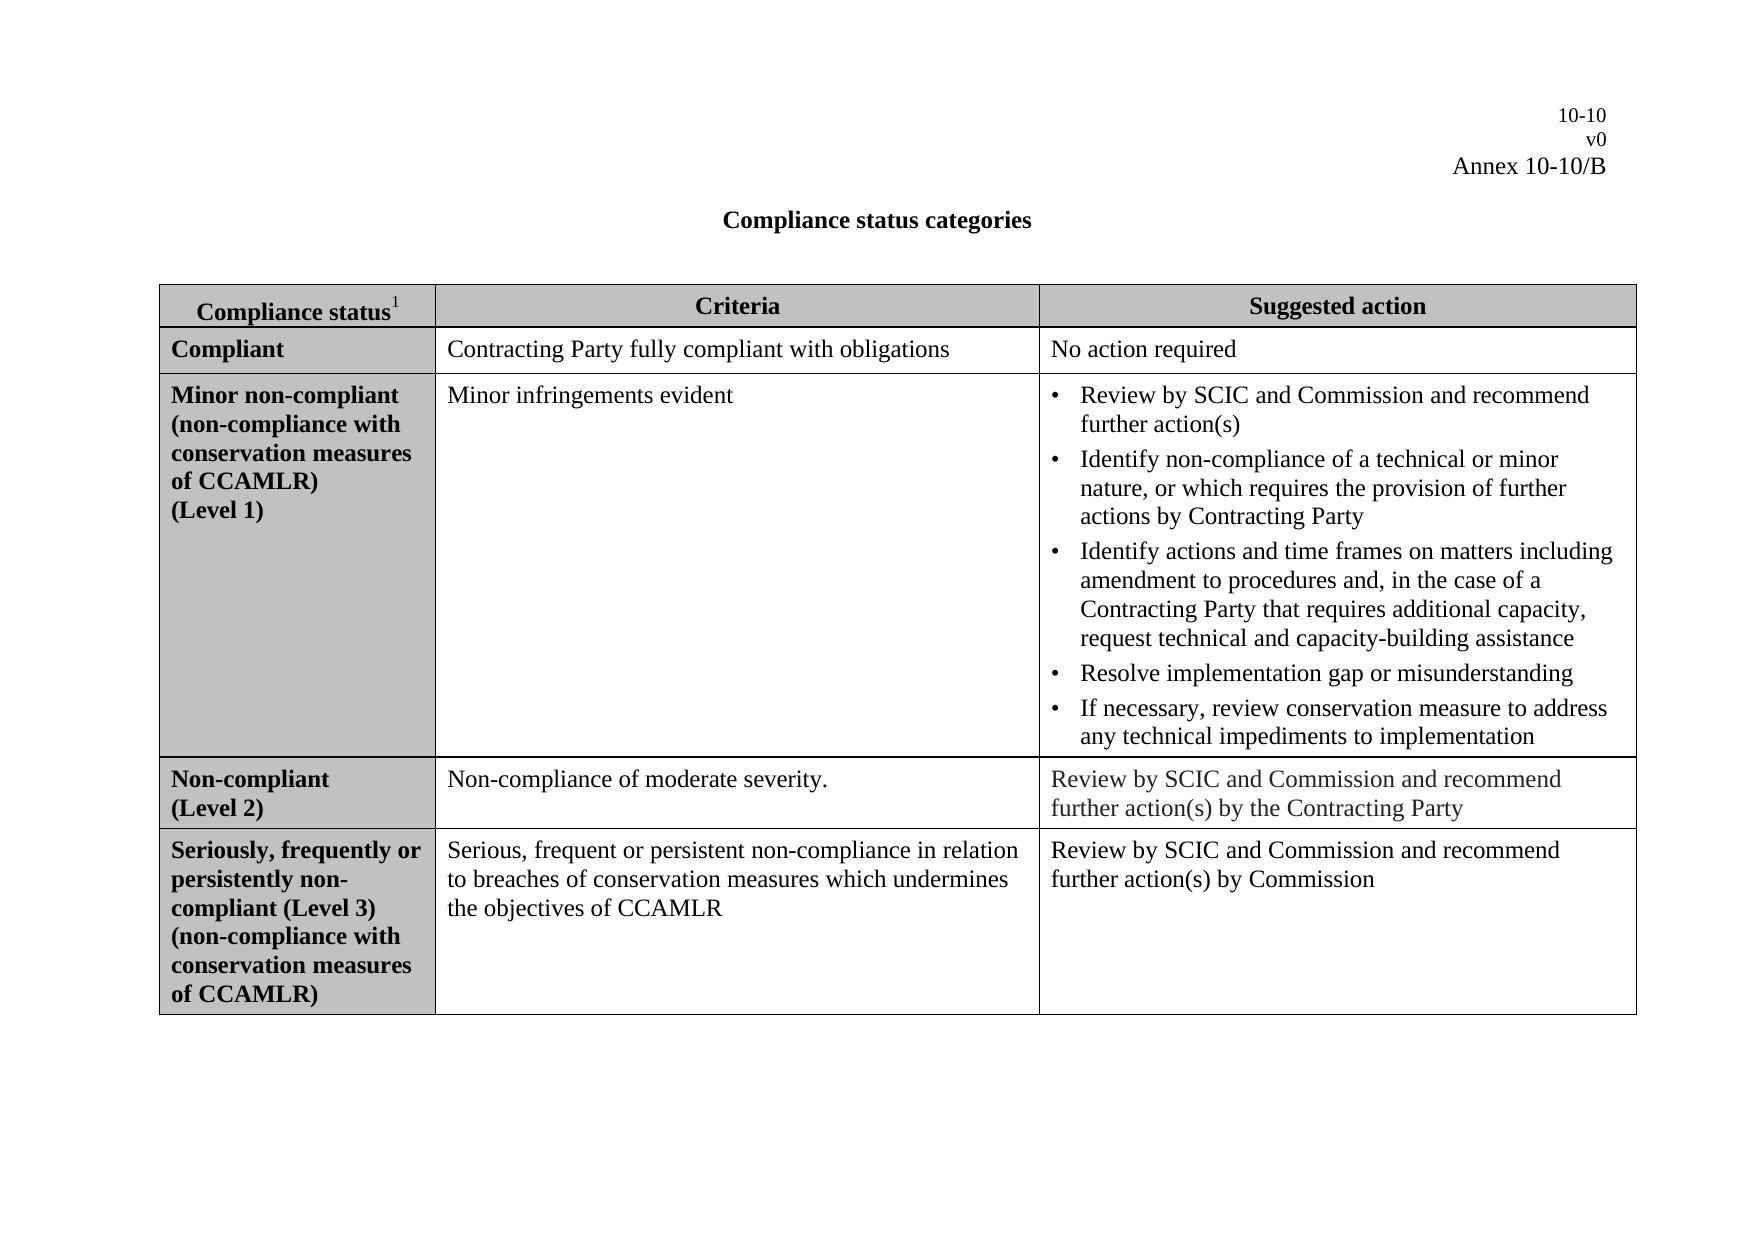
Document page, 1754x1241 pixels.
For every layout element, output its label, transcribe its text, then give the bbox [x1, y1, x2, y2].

table_cell Seriously, frequently or persistently non- compliant (Level 3) (non-compliance with conservation measures of CCAMLR) [160, 829, 435, 1014]
table_cell Contracting Party fully compliant with obligations [436, 328, 1039, 373]
table_header Compliance status1 [160, 285, 435, 326]
text Annex 10-10/B [148, 151, 1606, 180]
table_cell Minor non-compliant (non-compliance with conservation measures of CCAMLR) (Level 1) [160, 374, 435, 756]
table_cell Serious, frequent or persistent non-compliance in relation to breaches of conservation measures which undermines the objectives of CCAMLR [436, 829, 1039, 1014]
table_cell • Review by SCIC and Commission and recommend further action(s) Identify non-compliance of a technical or minor nature, or which requires the provision of further actions by Contracting Party Identify actions and time frames on matters including amendment to procedures and, in the case of a Contracting Party that requires additional capacity, request technical and capacity-building assistance Resolve implementation gap or misunderstanding If necessary, review conservation measure to address any technical impediments to implementation [1040, 374, 1636, 756]
table_header Criteria [436, 285, 1039, 326]
table_cell Review by SCIC and Commission and recommend further action(s) by Commission [1040, 829, 1636, 1014]
table_cell Minor infringements evident [436, 374, 1039, 756]
table_cell Compliant [160, 328, 435, 373]
table_cell Non-compliance of moderate severity. [436, 758, 1039, 828]
table_cell No action required [1040, 328, 1636, 373]
table_header Suggested action [1040, 285, 1636, 326]
table_cell Review by SCIC and Commission and recommend further action(s) by the Contracting Party [1040, 758, 1636, 828]
title Compliance status categories [148, 205, 1606, 234]
table_cell Non-compliant (Level 2) [160, 758, 435, 828]
